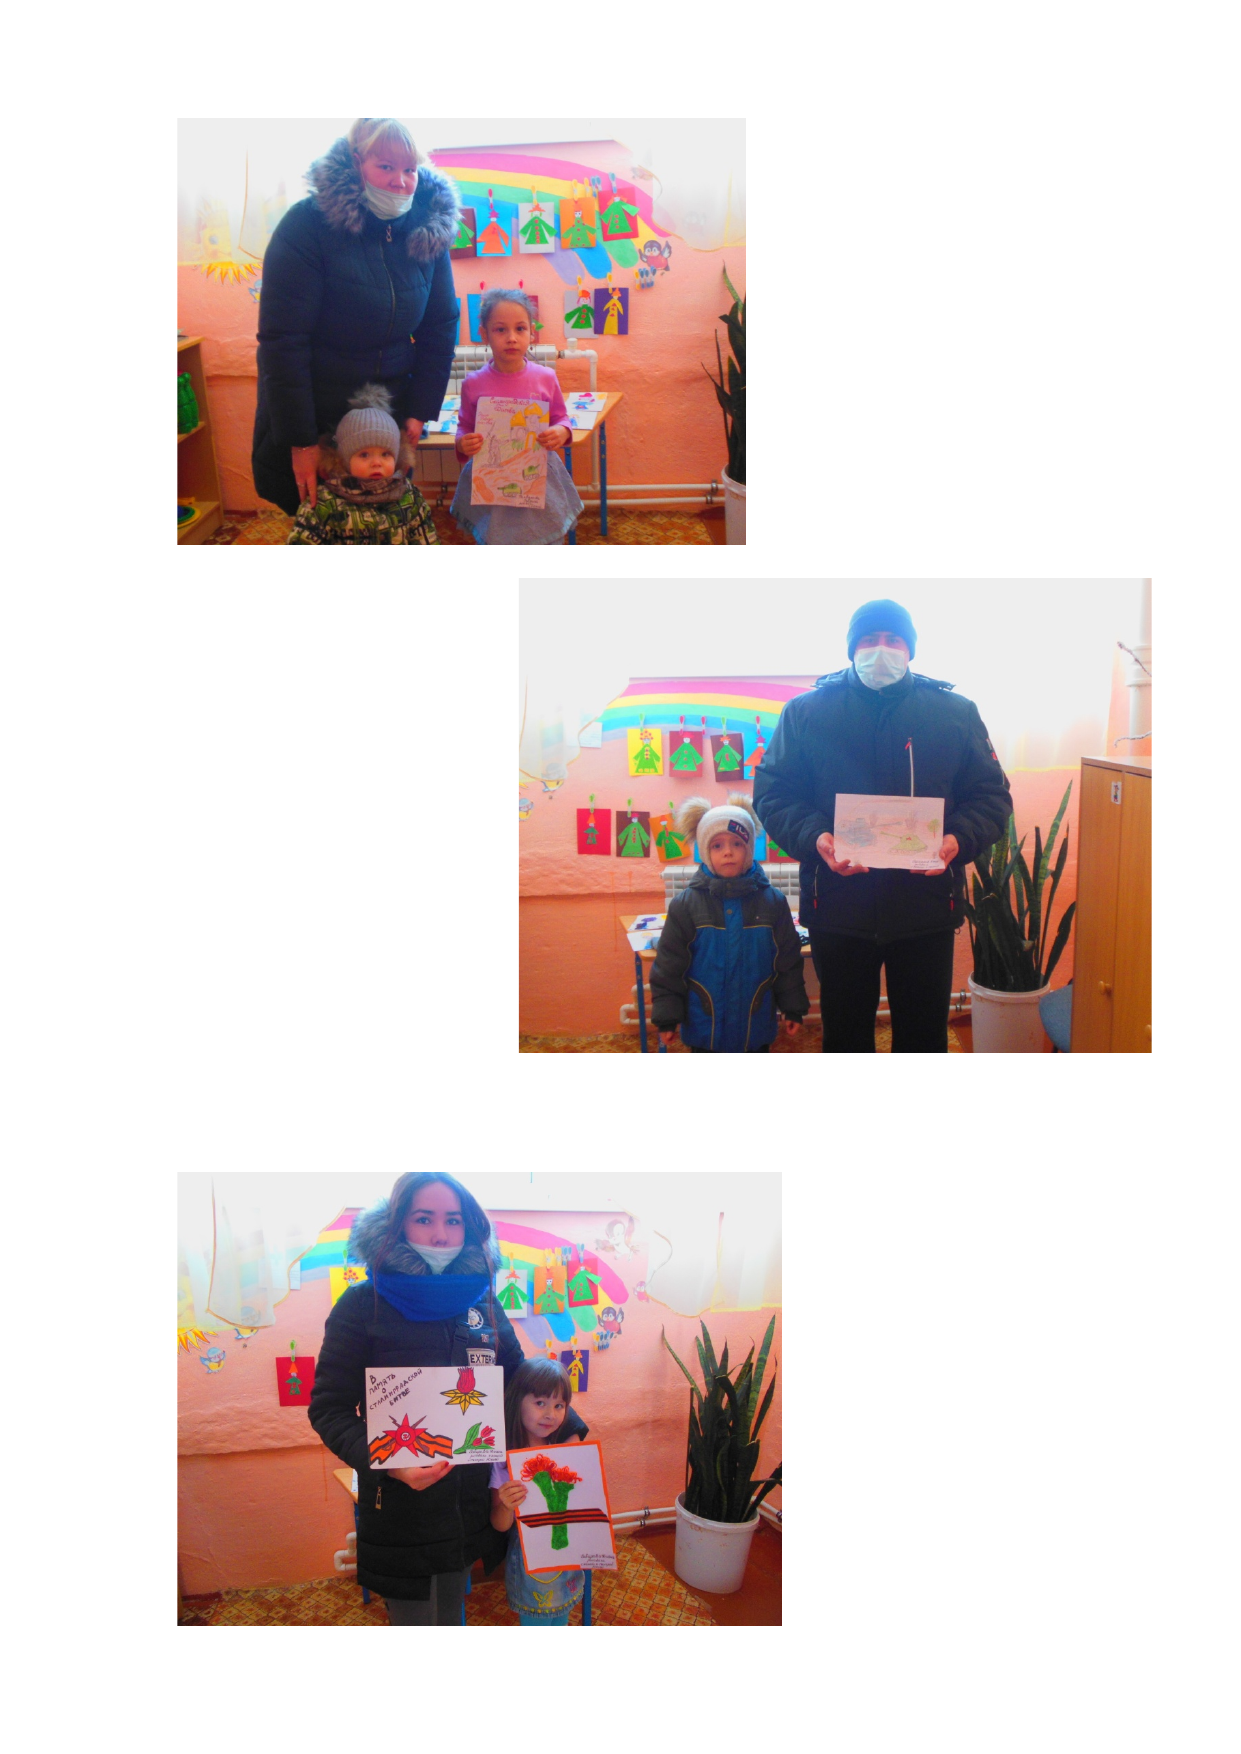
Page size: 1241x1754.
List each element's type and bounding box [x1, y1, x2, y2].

picture [177, 1172, 782, 1626]
picture [518, 578, 1152, 1053]
picture [177, 118, 746, 545]
